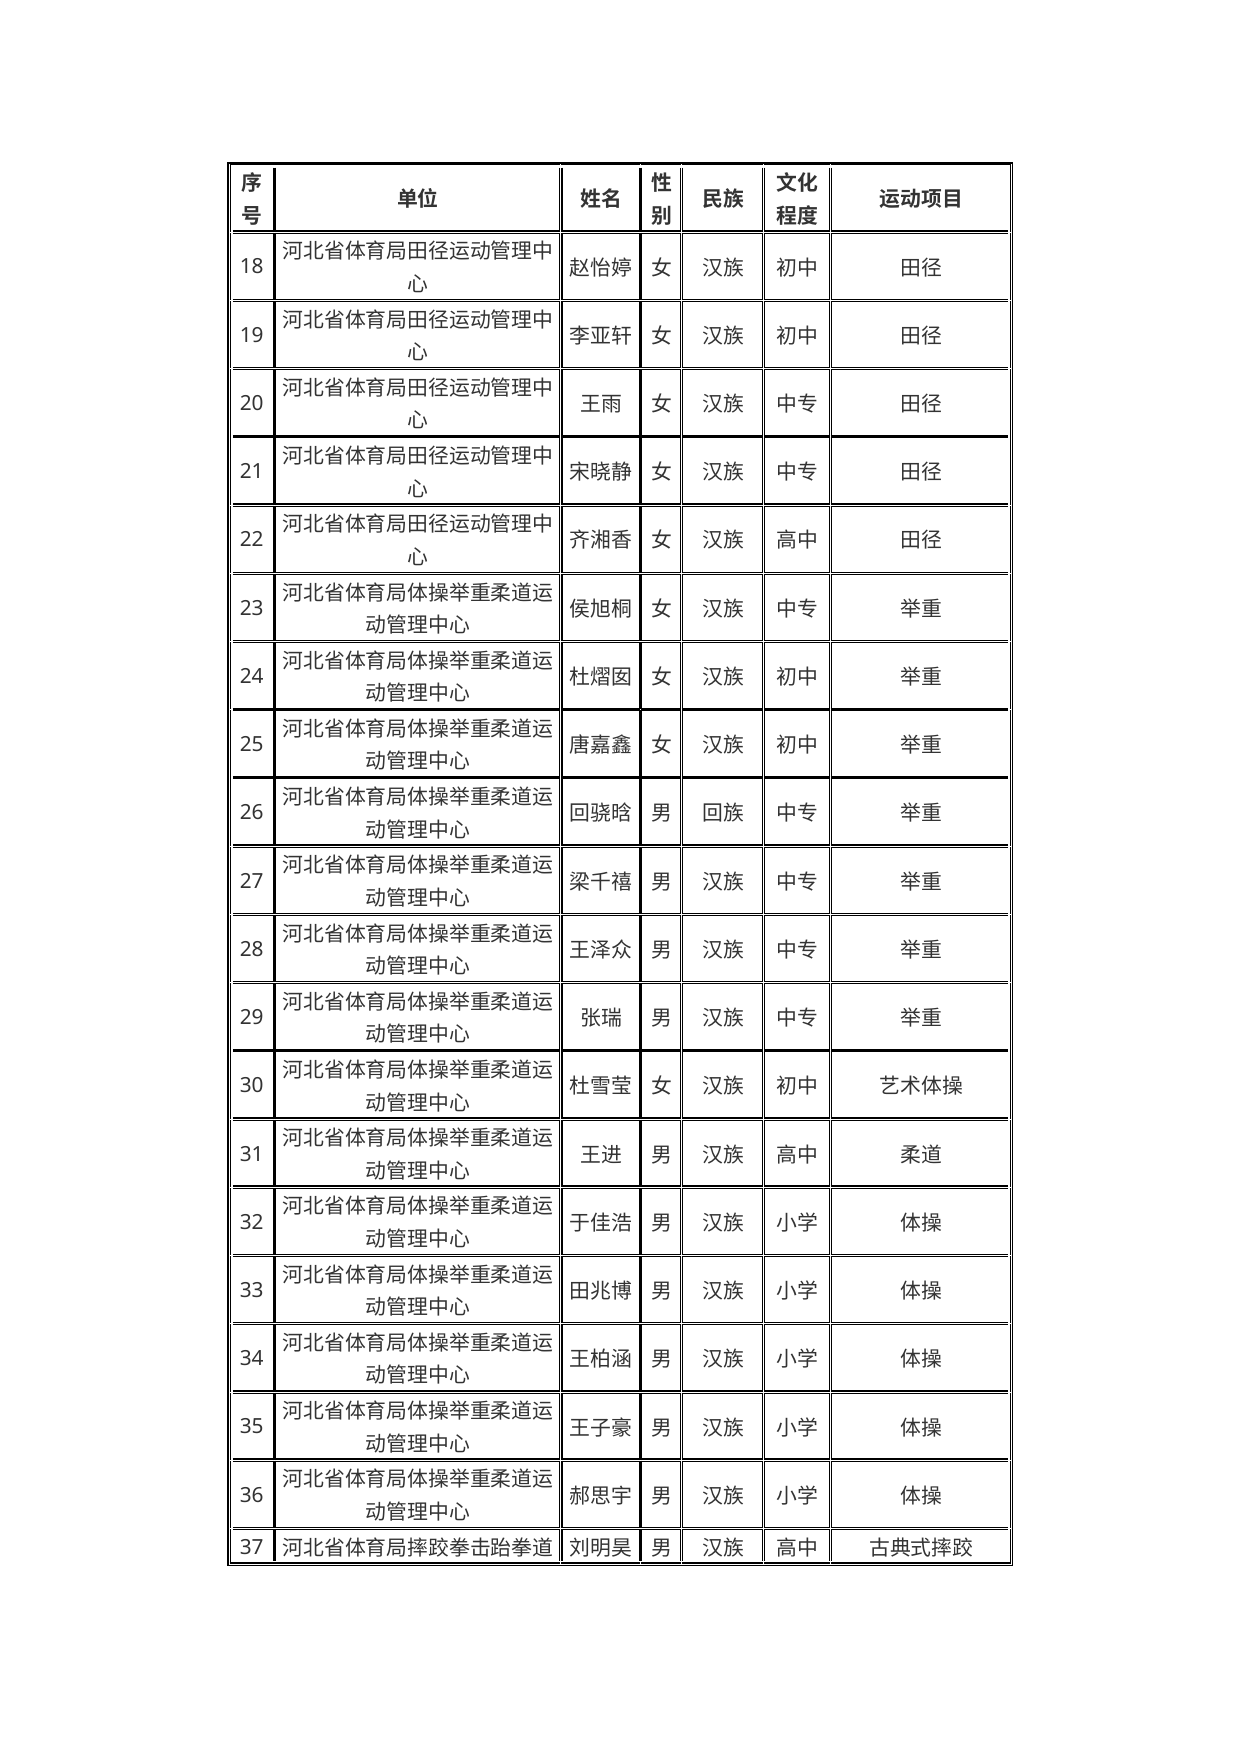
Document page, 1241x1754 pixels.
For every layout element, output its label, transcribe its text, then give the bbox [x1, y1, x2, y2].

table_cell 汉族 [683, 1121, 762, 1185]
table_cell 杜雪莹 [563, 1052, 639, 1117]
table_cell 高中 [765, 507, 829, 571]
table_cell 男 [642, 1257, 680, 1322]
table_cell 汉族 [683, 302, 762, 367]
table_cell 侯旭桐 [563, 575, 639, 639]
table_cell 31 [231, 1117, 273, 1185]
table_cell 27 [231, 844, 273, 912]
table_cell 初中 [765, 711, 829, 776]
table_cell 女 [642, 507, 680, 571]
table_cell 柔道 [832, 1117, 1010, 1185]
table_cell 女 [642, 711, 680, 776]
table_cell 汉族 [683, 370, 762, 435]
table_cell 33 [229, 1254, 274, 1322]
table_cell 王柏涵 [563, 1325, 639, 1390]
table_cell 回骁晗 [563, 779, 639, 844]
table_cell 小学 [765, 1325, 829, 1390]
table_cell 体操 [831, 1254, 1011, 1322]
table_cell 初中 [765, 302, 829, 367]
table_cell 男 [642, 984, 680, 1049]
table_cell 汉族 [683, 848, 762, 912]
table_cell 体操 [832, 1185, 1010, 1254]
table_cell 河北省体育局体操举重柔道运动管理中心 [276, 1462, 559, 1527]
table_cell 汉族 [683, 1052, 762, 1117]
table_cell 18 [231, 230, 273, 298]
table_cell 举重 [832, 708, 1011, 776]
table_cell 田径 [832, 230, 1010, 298]
table_cell 中专 [765, 370, 829, 435]
table_header 姓名 [561, 165, 640, 230]
table_cell 王雨 [563, 370, 639, 435]
table_cell 汉族 [683, 711, 762, 776]
table_cell 36 [231, 1458, 273, 1527]
table_cell 体操 [831, 1322, 1011, 1390]
table_cell 体操 [832, 1458, 1010, 1527]
table_cell 汉族 [683, 643, 762, 708]
table_cell 河北省体育局体操举重柔道运动管理中心 [276, 575, 559, 639]
table_header 序号 [231, 165, 274, 230]
table_cell 河北省体育局田径运动管理中心 [276, 302, 559, 367]
table_cell 男 [642, 1189, 680, 1254]
table_cell 女 [642, 302, 680, 367]
table_cell 男 [642, 1394, 680, 1458]
table_cell 于佳浩 [563, 1189, 639, 1254]
table_cell 举重 [832, 913, 1010, 981]
table_cell 河北省体育局体操举重柔道运动管理中心 [276, 711, 559, 776]
table_cell 女 [642, 643, 680, 708]
table_cell 河北省体育局体操举重柔道运动管理中心 [276, 984, 559, 1049]
table_cell 30 [231, 1049, 273, 1117]
table_cell 男 [640, 1530, 682, 1562]
table_cell 河北省体育局摔跤拳击跆拳道运动管理中心 [274, 1527, 561, 1562]
table_cell 汉族 [683, 575, 762, 639]
table_cell 25 [229, 708, 273, 776]
table_header 运动项目 [831, 165, 1010, 230]
table_cell 初中 [765, 643, 829, 708]
table_cell 高中 [764, 1530, 831, 1562]
table_cell 21 [231, 435, 273, 503]
table_cell 28 [231, 913, 273, 981]
table_cell 河北省体育局田径运动管理中心 [276, 234, 559, 298]
table_cell 郝思宇 [563, 1462, 639, 1527]
table_cell 宋晓静 [563, 438, 639, 503]
table_cell 举重 [832, 844, 1010, 912]
table_cell 35 [231, 1390, 273, 1458]
table_cell 河北省体育局体操举重柔道运动管理中心 [276, 1189, 559, 1254]
table_cell 汉族 [683, 984, 762, 1049]
table_cell 女 [642, 234, 680, 298]
table_cell 河北省体育局体操举重柔道运动管理中心 [276, 643, 559, 708]
table_cell 刘明昊 [561, 1530, 640, 1562]
table_cell 小学 [765, 1394, 829, 1458]
table_cell 小学 [765, 1462, 829, 1527]
table_cell 女 [642, 438, 680, 503]
table_cell 19 [231, 299, 273, 367]
table_cell 小学 [765, 1189, 829, 1254]
table_cell 李亚轩 [563, 302, 639, 367]
table_cell 20 [229, 367, 274, 435]
table_cell 29 [229, 981, 274, 1049]
table_cell 河北省体育局体操举重柔道运动管理中心 [276, 916, 559, 981]
table_cell 王泽众 [563, 916, 639, 981]
table_header 性别 [640, 165, 682, 230]
table_cell 张瑞 [563, 984, 639, 1049]
table_cell 中专 [765, 848, 829, 912]
table_cell 田径 [832, 435, 1010, 503]
table_header 民族 [682, 165, 764, 230]
table_cell 23 [231, 571, 273, 639]
table_cell 女 [642, 575, 680, 639]
table_cell 汉族 [683, 916, 762, 981]
table_cell 汉族 [683, 1394, 762, 1458]
table_cell 梁千禧 [563, 848, 639, 912]
table_cell 汉族 [683, 1462, 762, 1527]
table_cell 河北省体育局体操举重柔道运动管理中心 [276, 1325, 559, 1390]
table_cell 初中 [765, 1052, 829, 1117]
table_header 单位 [274, 164, 561, 230]
table_cell 艺术体操 [832, 1049, 1010, 1117]
table_header 文化 程度 [764, 165, 831, 230]
table_cell 河北省体育局体操举重柔道运动管理中心 [276, 779, 559, 844]
table_cell 唐嘉鑫 [563, 711, 639, 776]
table_cell 河北省体育局体操举重柔道运动管理中心 [276, 848, 559, 912]
table_cell 河北省体育局田径运动管理中心 [276, 370, 559, 435]
table_cell 举重 [832, 640, 1010, 708]
table_cell 田径 [832, 299, 1010, 367]
table_cell 河北省体育局体操举重柔道运动管理中心 [276, 1121, 559, 1185]
table_cell 中专 [765, 779, 829, 844]
table_cell 举重 [832, 776, 1010, 844]
table_cell 杜熠囡 [563, 643, 639, 708]
table_cell 赵怡婷 [563, 234, 639, 298]
table_cell 中专 [765, 575, 829, 639]
table_cell 汉族 [683, 1325, 762, 1390]
table_cell 34 [229, 1322, 274, 1390]
table_cell 回族 [683, 779, 762, 844]
table_cell 汉族 [683, 1257, 762, 1322]
table_cell 河北省体育局田径运动管理中心 [276, 507, 559, 571]
table_cell 男 [642, 1325, 680, 1390]
table_cell 河北省体育局体操举重柔道运动管理中心 [276, 1257, 559, 1322]
table_cell 河北省体育局体操举重柔道运动管理中心 [276, 1394, 559, 1458]
table_cell 女 [642, 370, 680, 435]
table_cell 32 [231, 1185, 273, 1254]
table_cell 河北省体育局体操举重柔道运动管理中心 [276, 1052, 559, 1117]
table_cell 初中 [765, 234, 829, 298]
table_cell 汉族 [683, 234, 762, 298]
table_cell 37 [229, 1527, 274, 1562]
table_cell 男 [642, 848, 680, 912]
table_cell 男 [642, 779, 680, 844]
table_cell 男 [642, 916, 680, 981]
table_cell 田兆博 [563, 1257, 639, 1322]
table_cell 女 [642, 1052, 680, 1117]
table_cell 中专 [765, 916, 829, 981]
table_cell 小学 [765, 1257, 829, 1322]
table_cell 王子豪 [563, 1394, 639, 1458]
table_cell 汉族 [683, 507, 762, 571]
table_cell 汉族 [683, 1189, 762, 1254]
table_cell 中专 [765, 438, 829, 503]
table_cell 22 [231, 503, 273, 571]
table_cell 举重 [831, 981, 1011, 1049]
table_cell 26 [231, 776, 273, 844]
table_cell 汉族 [683, 438, 762, 503]
table_cell 举重 [832, 571, 1010, 639]
table_cell 王进 [563, 1121, 639, 1185]
table_cell 河北省体育局田径运动管理中心 [276, 438, 559, 503]
table_cell 24 [231, 640, 273, 708]
table_cell 田径 [832, 503, 1010, 571]
table_cell 高中 [765, 1121, 829, 1185]
table_cell 古典式摔跤 [831, 1527, 1011, 1562]
table_cell 汉族 [682, 1530, 764, 1562]
table_cell 田径 [831, 367, 1011, 435]
table_cell 中专 [765, 984, 829, 1049]
table_cell 男 [642, 1462, 680, 1527]
table_cell 男 [642, 1121, 680, 1185]
table_cell 齐湘香 [563, 507, 639, 571]
table_cell 体操 [832, 1390, 1010, 1458]
